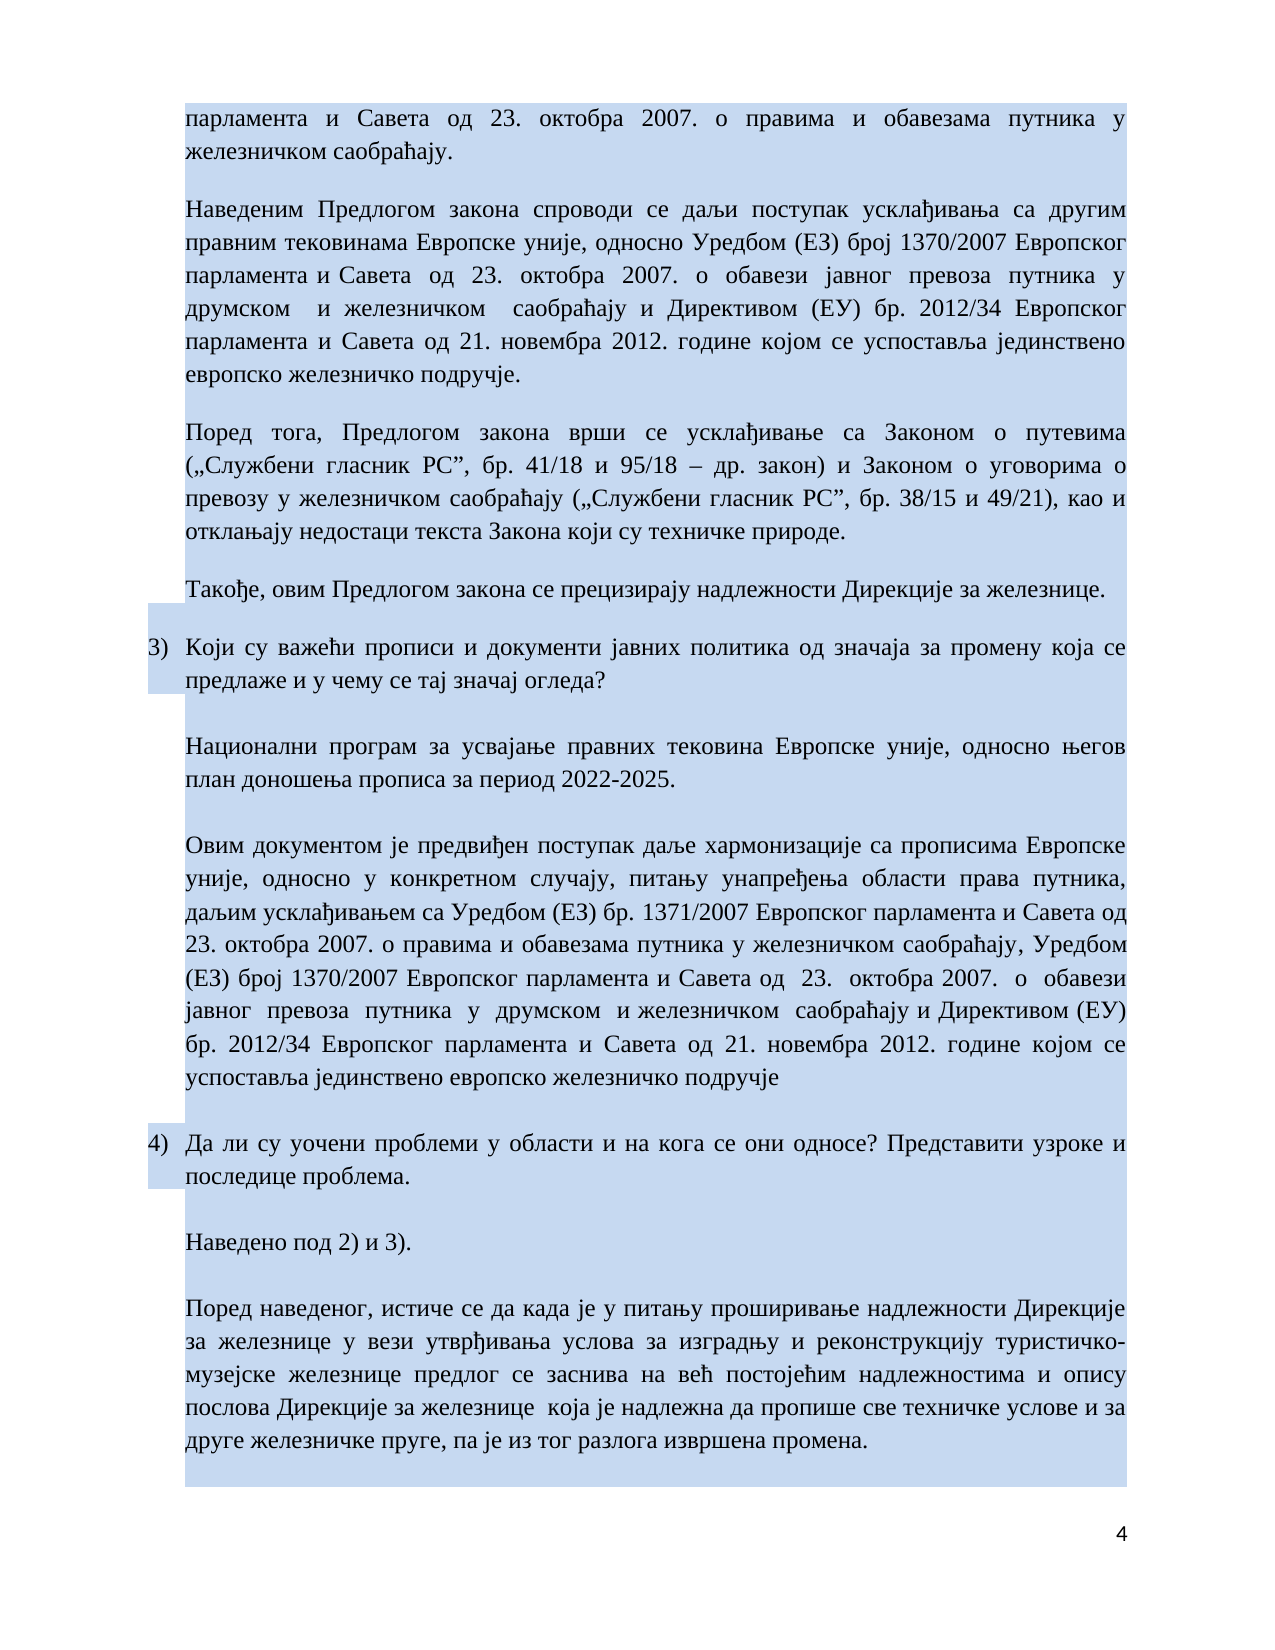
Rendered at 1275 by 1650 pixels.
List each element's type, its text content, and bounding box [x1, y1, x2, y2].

list Наведено под 2) и 3). [185, 1227, 1127, 1256]
text Поред тога, Предлогом закона врши се усклађивање са Законом о путевима („Службени гласник РС”, бр. 41/18 и 95/18 – др. закон) и Законом о уговорима о превозу у железничком саобраћају („Службени гласник РС”, бр. 38/15 и 49/21), као и отклањају недостаци текста Закона који су техничке природе. [185, 417, 1127, 545]
list Који су важећи прописи и документи јавних политика од значаја за промену која се предлаже и у чему се тај значај огледа? [148, 632, 1127, 694]
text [185, 103, 1127, 165]
text Наведеним Предлогом закона спроводи се даљи поступак усклађивања са другим правним тековинама Европске уније, односно Уредбом (ЕЗ) број 1370/2007 Европског парламента и Савета од 23. октобра 2007. о обавези јавног превоза путника у друмском и железничком саобраћају и Директивом (ЕУ) бр. 2012/34 Европског парламента и Савета од 21. новембра 2012. године којом се успоставља јединствено европско железничко подручје. [185, 194, 1127, 388]
list Поред наведеног, истиче се да када је у питању проширивање надлежности Дирекције за железнице у вези утврђивања услова за изградњу и реконструкцију туристичко-музејске железнице предлог се заснива на већ постојећим надлежностима и опису послова Дирекције за железнице која је надлежна да пропише све техничке услове и за друге железничке пруге, па је из тог разлога извршена промена. [185, 1293, 1127, 1454]
list Национални програм за усвајање правних тековина Европске уније, односно његов план доношења прописа за период 2022-2025. [185, 731, 1127, 793]
list Да ли су уочени проблеми у области и на кога се они односе? Представити узроке и последице проблема. [148, 1128, 1127, 1189]
list Овим документом је предвиђен поступак даље хармонизације са прописима Европске уније, односно у конкретном случају, питању унапређења области права путника, даљим усклађивањем са Уредбом (ЕЗ) бр. 1371/2007 Европског парламента и Савета од 23. октобра 2007. о правима и обавезама путника у железничком саобраћају, Уредбом (ЕЗ) број 1370/2007 Европског парламента и Савета од 23. октобра 2007. о обавези јавног превоза путника у друмском и железничком саобраћају и Директивом (ЕУ) бр. 2012/34 Европског парламента и Савета од 21. новембра 2012. године којом се успоставља јединствено европско железничко подручје [185, 831, 1127, 1090]
text Такође, овим Предлогом закона се прецизирају надлежности Дирекције за железнице. [185, 574, 1127, 603]
